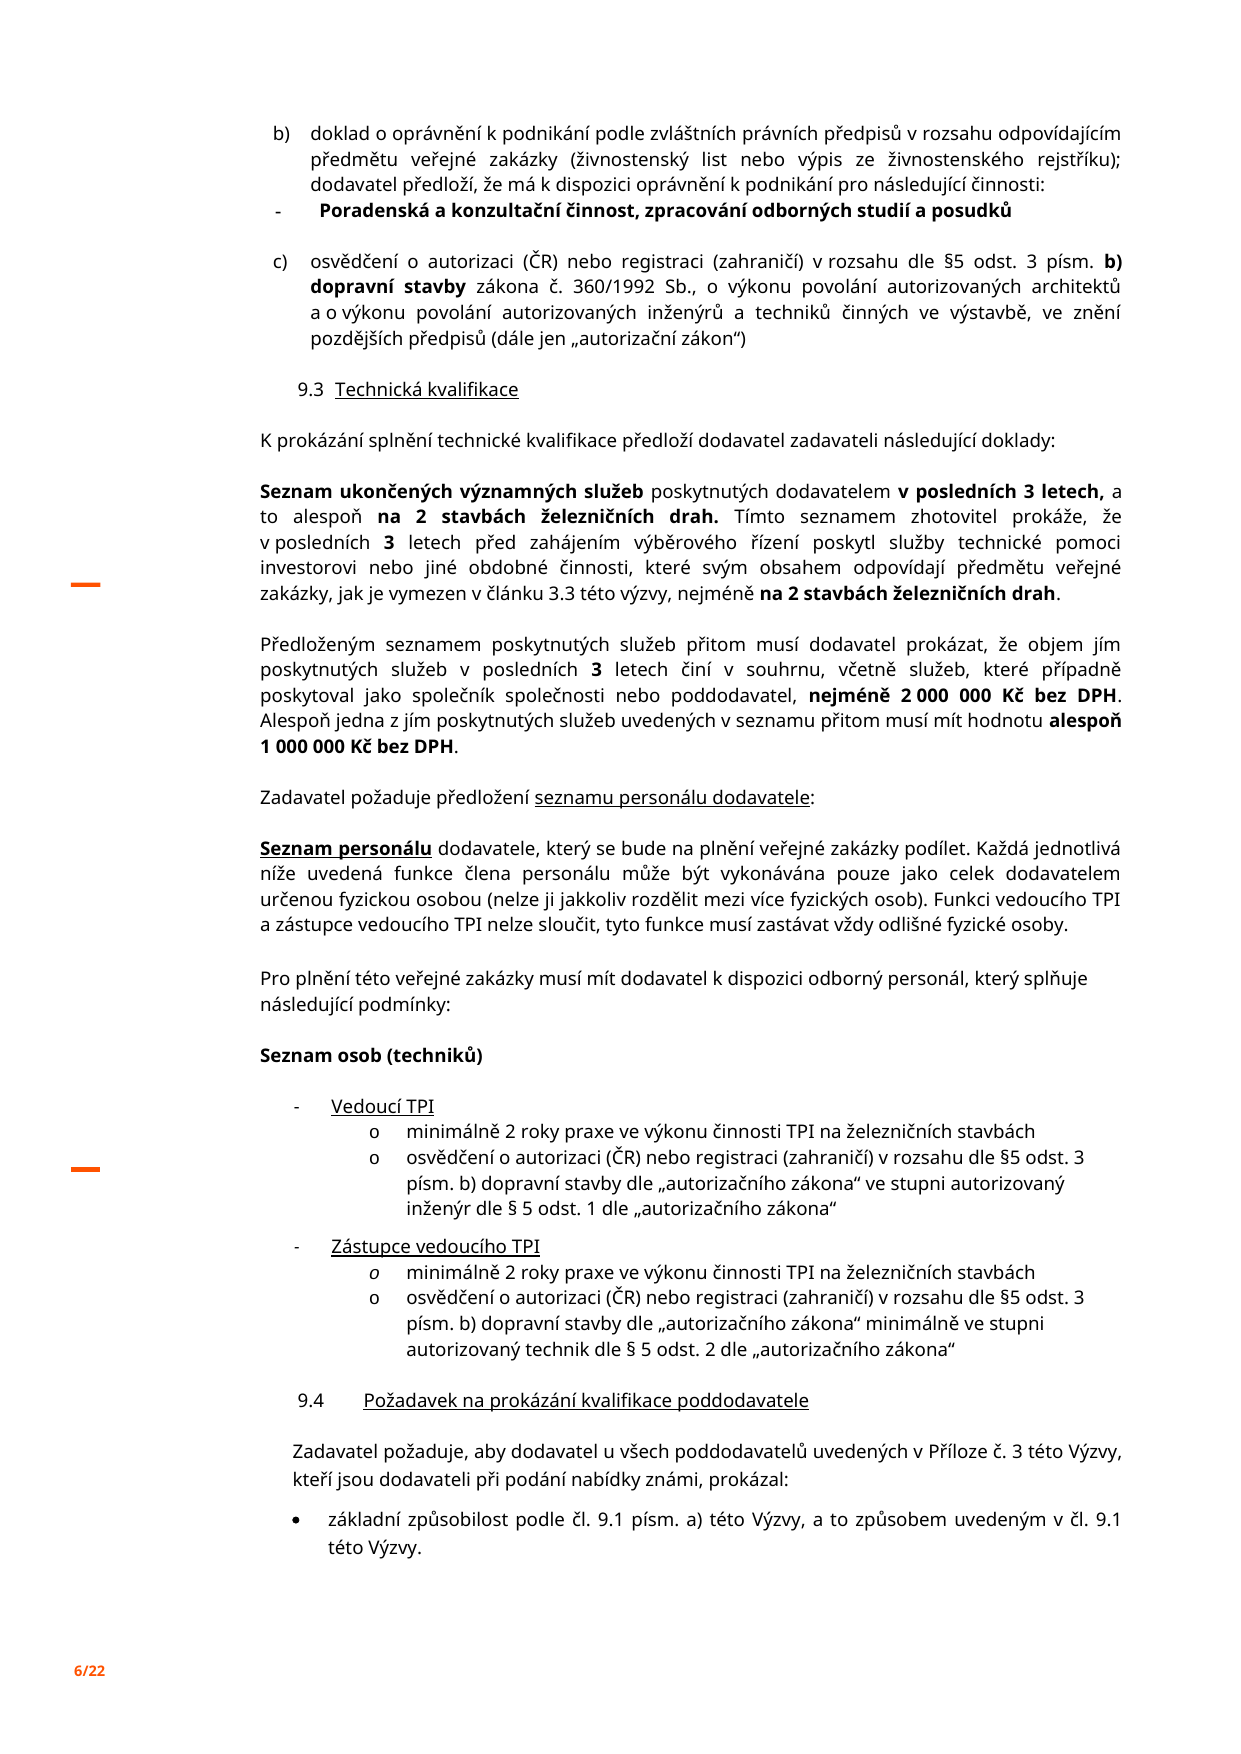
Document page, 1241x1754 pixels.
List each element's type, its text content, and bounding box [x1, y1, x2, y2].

list osvědčení o autorizaci (ČR) nebo registraci (zahraničí) v rozsahu dle §5 odst. 3 písm. b) dopravní stavby dle „autorizačního zákona“ minimálně ve stupni autorizovaný technik dle § 5 odst. 2 dle „autorizačního zákona“ [369, 1285, 1122, 1361]
list Vedoucí TPI [294, 1093, 1122, 1118]
text Zadavatel požaduje, aby dodavatel u všech poddodavatelů uvedených v Příloze č. 3 této Výzvy, kteří jsou dodavateli při podání nabídky známi, prokázal: [292, 1438, 1122, 1492]
text Seznam personálu dodavatele, který se bude na plnění veřejné zakázky podílet. Každá jednotlivá níže uvedená funkce člena personálu může být vykonávána pouze jako celek dodavatelem určenou fyzickou osobou (nelze ji jakkoliv rozdělit mezi více fyzických osob). Funkci vedoucího TPI a zástupce vedoucího TPI nelze sloučit, tyto funkce musí zastávat vždy odlišné fyzické osoby. [260, 835, 1122, 937]
list Zástupce vedoucího TPI [294, 1233, 1122, 1259]
text Předloženým seznamem poskytnutých služeb přitom musí dodavatel prokázat, že objem jím poskytnutých služeb v posledních 3 letech činí v souhrnu, včetně služeb, které případně poskytoval jako společník společnosti nebo poddodavatel, nejméně 2 000 000 Kč bez DPH. Alespoň jedna z jím poskytnutých služeb uvedených v seznamu přitom musí mít hodnotu alespoň 1 000 000 Kč bez DPH. [260, 631, 1122, 759]
text K prokázání splnění technické kvalifikace předloží dodavatel zadavateli následující doklady: [260, 427, 1122, 452]
text základní způsobilost podle čl. 9.1 písm. a) této Výzvy, a to způsobem uvedeným v čl. 9.1 této Výzvy. [292, 1507, 1122, 1560]
list Požadavek na prokázání kvalifikace poddodavatele [297, 1387, 1122, 1412]
text Seznam osob (techniků) [260, 1042, 1122, 1067]
list minimálně 2 roky praxe ve výkonu činnosti TPI na železničních stavbách [369, 1118, 1122, 1144]
list Technická kvalifikace [297, 376, 1122, 401]
list doklad o oprávnění k podnikání podle zvláštních právních předpisů v rozsahu odpovídajícím předmětu veřejné zakázky (živnostenský list nebo výpis ze živnostenského rejstříku); dodavatel předloží, že má k dispozici oprávnění k podnikání pro následující činnosti: [273, 121, 1122, 197]
text Pro plnění této veřejné zakázky musí mít dodavatel k dispozici odborný personál, který splňuje následující podmínky: [260, 965, 1122, 1016]
text Zadavatel požaduje předložení seznamu personálu dodavatele: [260, 784, 1122, 810]
list minimálně 2 roky praxe ve výkonu činnosti TPI na železničních stavbách [369, 1259, 1122, 1285]
list osvědčení o autorizaci (ČR) nebo registraci (zahraničí) v rozsahu dle §5 odst. 3 písm. b) dopravní stavby zákona č. 360/1992 Sb., o výkonu povolání autorizovaných architektů a o výkonu povolání autorizovaných inženýrů a techniků činných ve výstavbě, ve znění pozdějších předpisů (dále jen „autorizační zákon“) [273, 248, 1122, 350]
text Seznam ukončených významných služeb poskytnutých dodavatelem v posledních 3 letech, a to alespoň na 2 stavbách železničních drah. Tímto seznamem zhotovitel prokáže, že v posledních 3 letech před zahájením výběrového řízení poskytl služby technické pomoci investorovi nebo jiné obdobné činnosti, které svým obsahem odpovídají předmětu veřejné zakázky, jak je vymezen v článku 3.3 této výzvy, nejméně na 2 stavbách železničních drah. [260, 478, 1122, 606]
list Poradenská a konzultační činnost, zpracování odborných studií a posudků [275, 197, 1122, 223]
list osvědčení o autorizaci (ČR) nebo registraci (zahraničí) v rozsahu dle §5 odst. 3 písm. b) dopravní stavby dle „autorizačního zákona“ ve stupni autorizovaný inženýr dle § 5 odst. 1 dle „autorizačního zákona“ [369, 1144, 1122, 1221]
